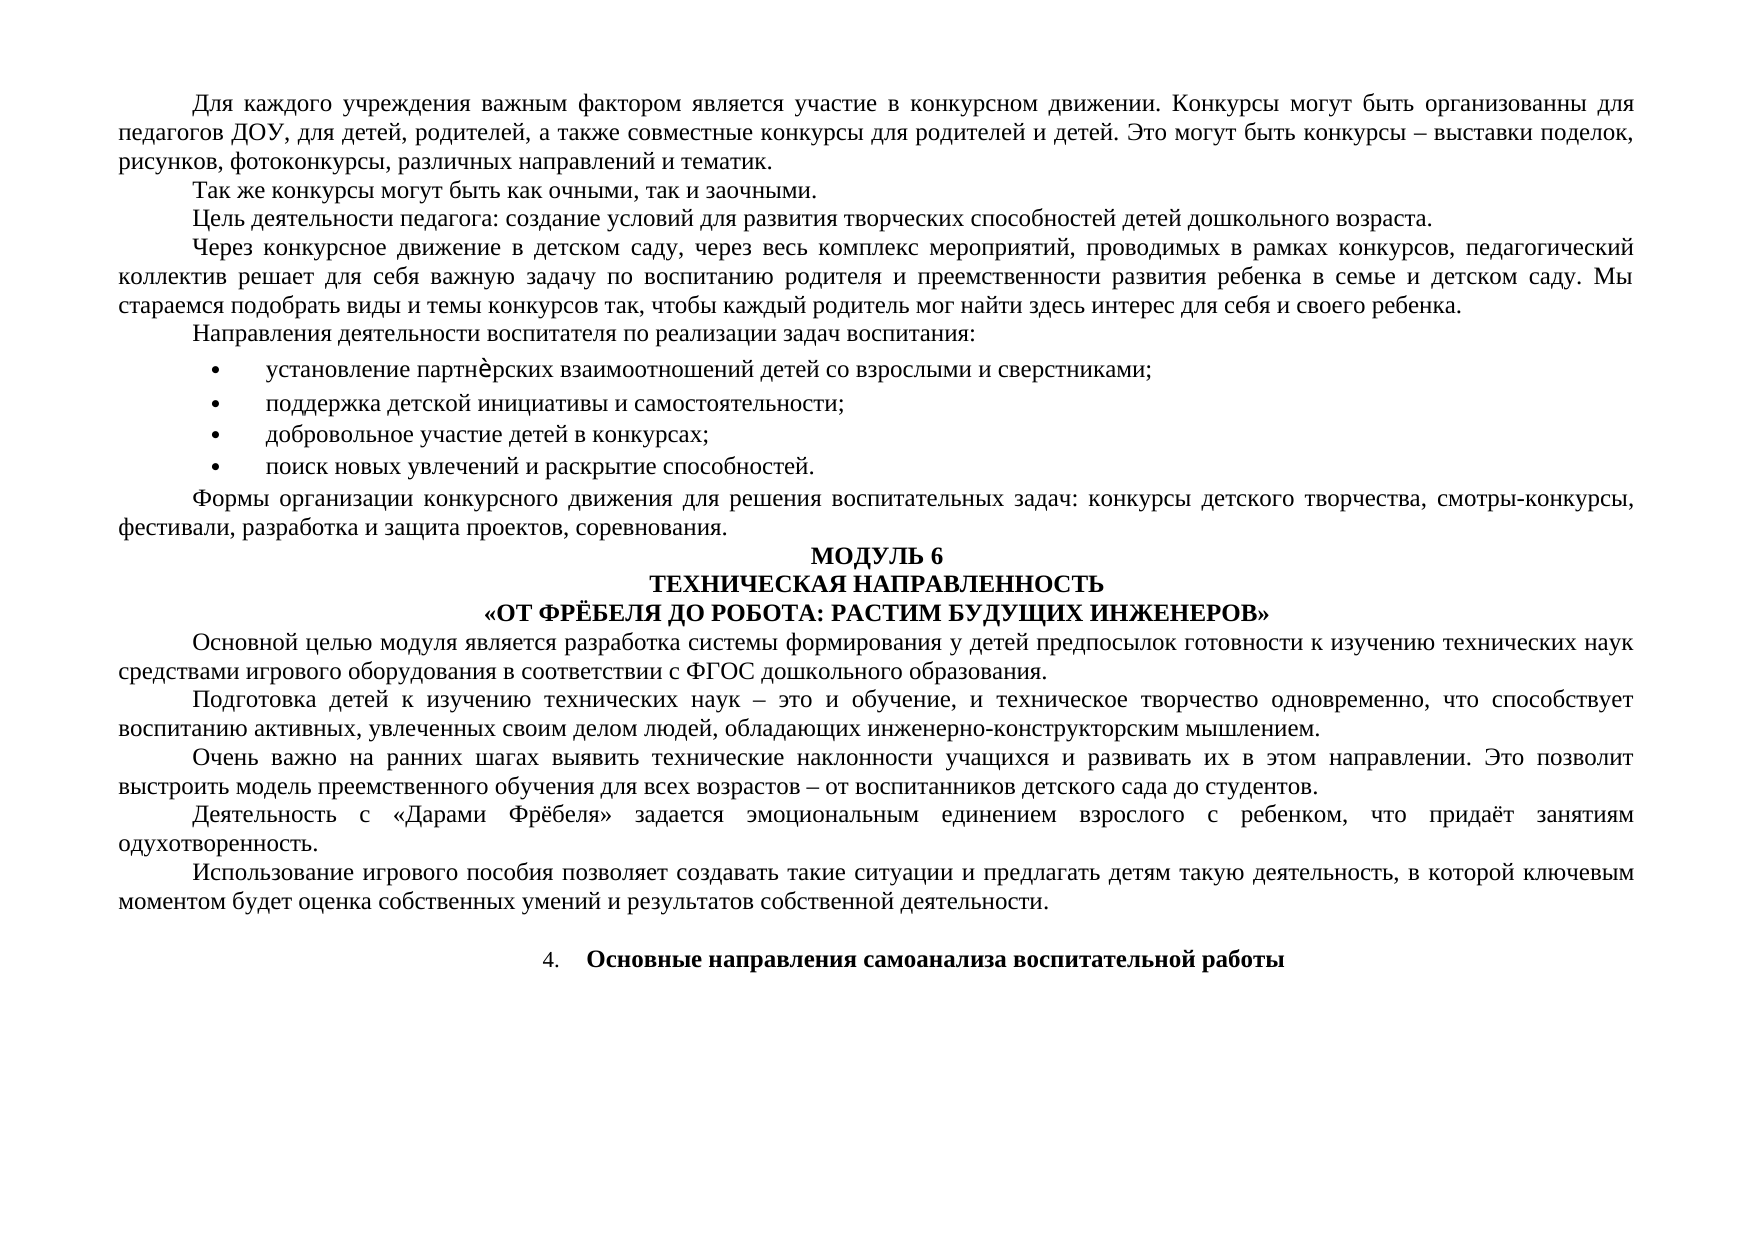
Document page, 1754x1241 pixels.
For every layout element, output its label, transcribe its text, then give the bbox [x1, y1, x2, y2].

text «ОТ ФРЁБЕЛЯ ДО РОБОТА: РАСТИМ БУДУЩИХ ИНЖЕНЕРОВ» [118, 598, 1636, 627]
text Деятельность с «Дарами Фрёбеля» задается эмоциональным единением взрослого с ребенком, что придаёт занятиям одухотворенность. [118, 799, 1636, 857]
text Так же конкурсы могут быть как очными, так и заочными. [118, 175, 1636, 203]
text Формы организации конкурсного движения для решения воспитательных задач: конкурсы детского творчества, смотры-конкурсы, фестивали, разработка и защита проектов, соревнования. [118, 483, 1636, 541]
text Использование игрового пособия позволяет создавать такие ситуации и предлагать детям такую деятельность, в которой ключевым моментом будет оценка собственных умений и результатов собственной деятельности. [118, 857, 1636, 914]
text Через конкурсное движение в детском саду, через весь комплекс мероприятий, проводимых в рамках конкурсов, педагогический коллектив решает для себя важную задачу по воспитанию родителя и преемственности развития ребенка в семье и детском саду. Мы стараемся подобрать виды и темы конкурсов так, чтобы каждый родитель мог найти здесь интерес для себя и своего ребенка. [118, 232, 1636, 318]
list установление партнѐрских взаимоотношений детей со взрослыми и сверстниками; [118, 350, 1636, 384]
list поиск новых увлечений и раскрытие способностей. [118, 451, 1636, 480]
text ТЕХНИЧЕСКАЯ НАПРАВЛЕННОСТЬ [118, 569, 1636, 598]
list добровольное участие детей в конкурсах; [118, 419, 1636, 448]
list поддержка детской инициативы и самостоятельности; [118, 388, 1636, 416]
text Подготовка детей к изучению технических наук – это и обучение, и техническое творчество одновременно, что способствует воспитанию активных, увлеченных своим делом людей, обладающих инженерно-конструкторским мышлением. [118, 684, 1636, 742]
text Цель деятельности педагога: создание условий для развития творческих способностей детей дошкольного возраста. [118, 203, 1636, 232]
text МОДУЛЬ 6 [118, 541, 1636, 569]
text Для каждого учреждения важным фактором является участие в конкурсном движении. Конкурсы могут быть организованны для педагогов ДОУ, для детей, родителей, а также совместные конкурсы для родителей и детей. Это могут быть конкурсы – выставки поделок, рисунков, фотоконкурсы, различных направлений и тематик. [118, 88, 1636, 175]
text Основной целью модуля является разработка системы формирования у детей предпосылок готовности к изучению технических наук средствами игрового оборудования в соответствии с ФГОС дошкольного образования. [118, 627, 1636, 684]
list Основные направления самоанализа воспитательной работы [192, 944, 1636, 972]
text Очень важно на ранних шагах выявить технические наклонности учащихся и развивать их в этом направлении. Это позволит выстроить модель преемственного обучения для всех возрастов – от воспитанников детского сада до студентов. [118, 742, 1636, 799]
text Направления деятельности воспитателя по реализации задач воспитания: [118, 318, 1636, 347]
